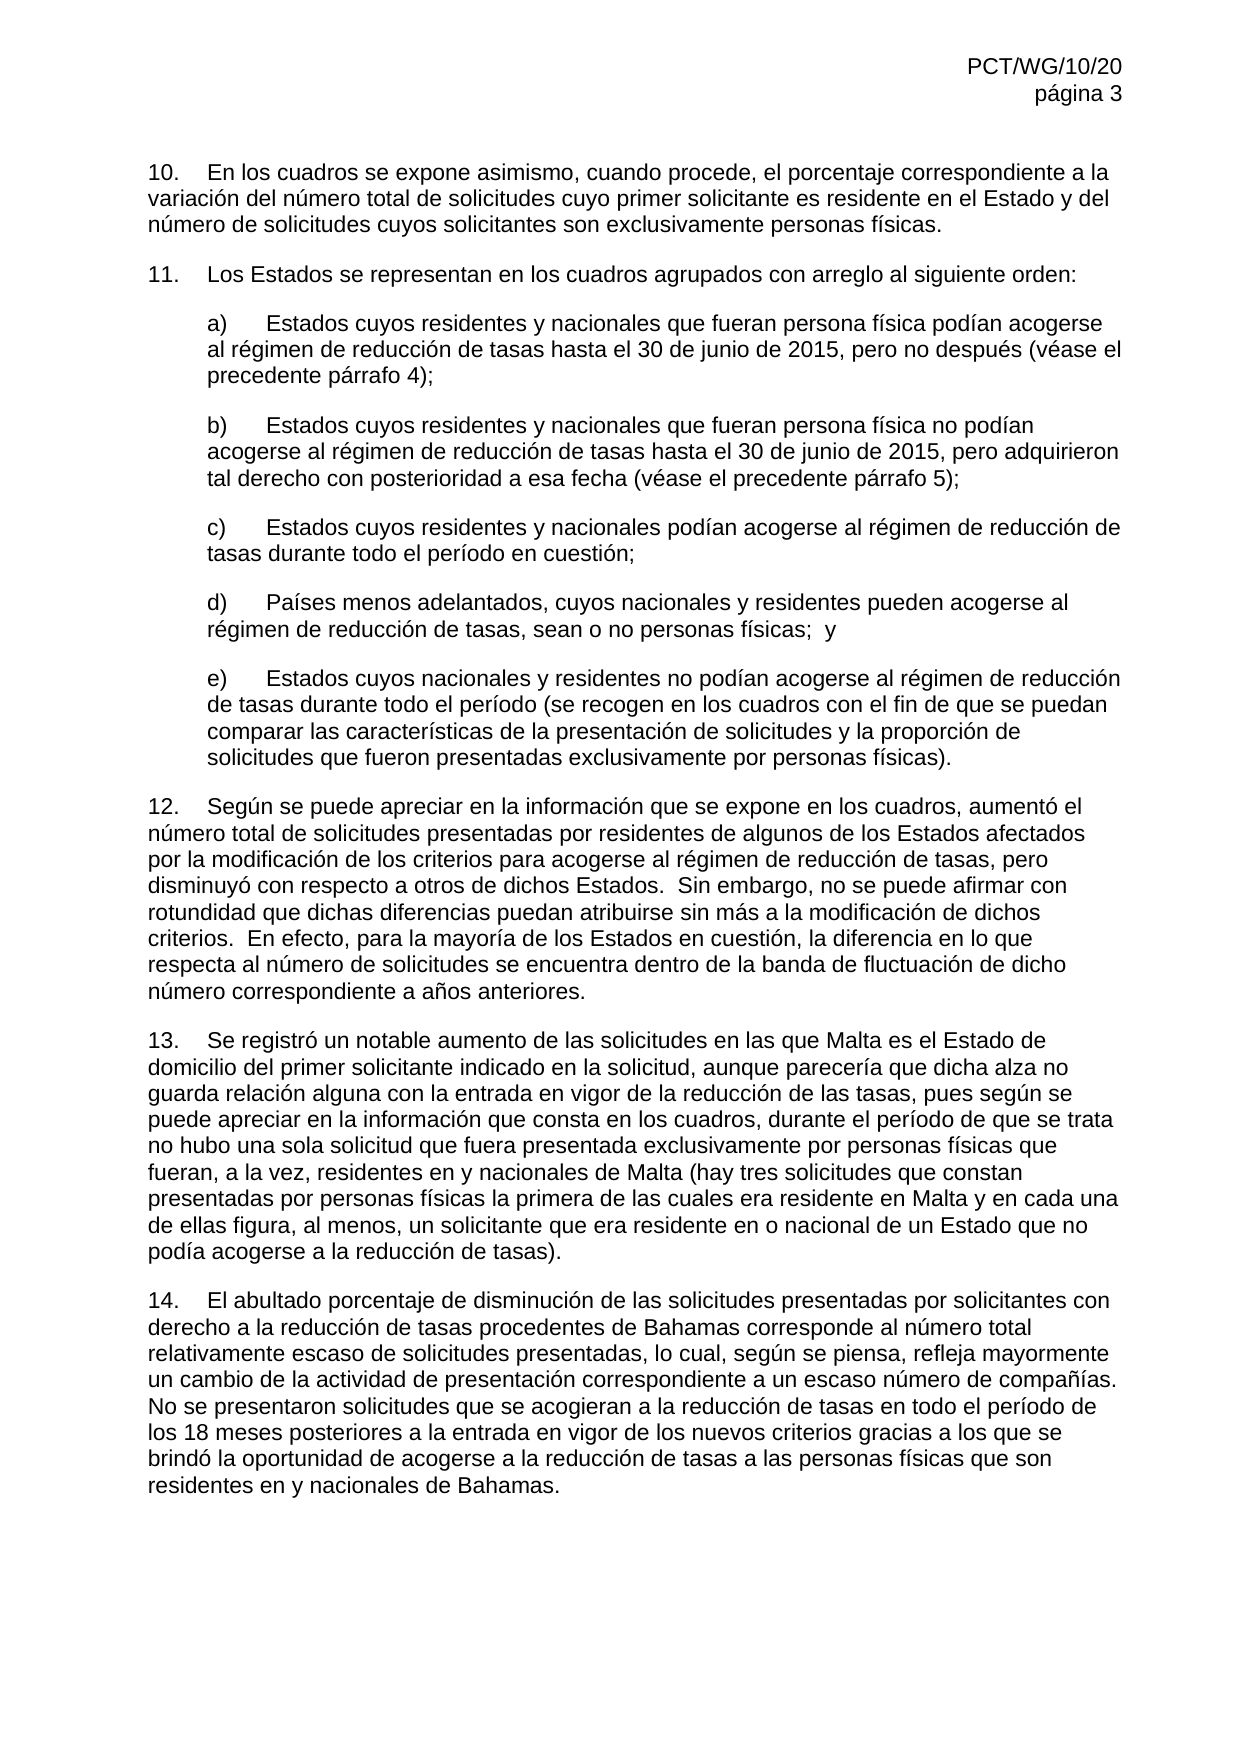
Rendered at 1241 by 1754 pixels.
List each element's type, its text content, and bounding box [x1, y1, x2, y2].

text Según se puede apreciar en la información que se expone en los cuadros, aumentó el número total de solicitudes presentadas por residentes de algunos de los Estados afectados por la modificación de los criterios para acogerse al régimen de reducción de tasas, pero disminuyó con respecto a otros de dichos Estados. Sin embargo, no se puede afirmar con rotundidad que dichas diferencias puedan atribuirse sin más a la modificación de dichos criterios. En efecto, para la mayoría de los Estados en cuestión, la diferencia en lo que respecta al número de solicitudes se encuentra dentro de la banda de fluctuación de dicho número correspondiente a años anteriores. [148, 793, 1122, 1004]
list Países menos adelantados, cuyos nacionales y residentes pueden acogerse al régimen de reducción de tasas, sean o no personas físicas; y [207, 589, 1122, 642]
text En los cuadros se expone asimismo, cuando procede, el porcentaje correspondiente a la variación del número total de solicitudes cuyo primer solicitante es residente en el Estado y del número de solicitudes cuyos solicitantes son exclusivamente personas físicas. [148, 158, 1122, 238]
list Estados cuyos residentes y nacionales podían acogerse al régimen de reducción de tasas durante todo el período en cuestión; [207, 514, 1122, 566]
list Estados cuyos residentes y nacionales que fueran persona física podían acogerse al régimen de reducción de tasas hasta el 30 de junio de 2015, pero no después (véase el precedente párrafo 4); [207, 310, 1122, 389]
list Estados cuyos residentes y nacionales que fueran persona física no podían acogerse al régimen de reducción de tasas hasta el 30 de junio de 2015, pero adquirieron tal derecho con posterioridad a esa fecha (véase el precedente párrafo 5); [207, 412, 1122, 491]
text Se registró un notable aumento de las solicitudes en las que Malta es el Estado de domicilio del primer solicitante indicado en la solicitud, aunque parecería que dicha alza no guarda relación alguna con la entrada en vigor de la reducción de las tasas, pues según se puede apreciar en la información que consta en los cuadros, durante el período de que se trata no hubo una sola solicitud que fuera presentada exclusivamente por personas físicas que fueran, a la vez, residentes en y nacionales de Malta (hay tres solicitudes que constan presentadas por personas físicas la primera de las cuales era residente en Malta y en cada una de ellas figura, al menos, un solicitante que era residente en o nacional de un Estado que no podía acogerse a la reducción de tasas). [148, 1027, 1122, 1264]
text El abultado porcentaje de disminución de las solicitudes presentadas por solicitantes con derecho a la reducción de tasas procedentes de Bahamas corresponde al número total relativamente escaso de solicitudes presentadas, lo cual, según se piensa, refleja mayormente un cambio de la actividad de presentación correspondiente a un escaso número de compañías. No se presentaron solicitudes que se acogieran a la reducción de tasas en todo el período de los 18 meses posteriores a la entrada en vigor de los nuevos criterios gracias a los que se brindó la oportunidad de acogerse a la reducción de tasas a las personas físicas que son residentes en y nacionales de Bahamas. [148, 1287, 1122, 1498]
text Los Estados se representan en los cuadros agrupados con arreglo al siguiente orden: [148, 261, 1122, 287]
list Estados cuyos nacionales y residentes no podían acogerse al régimen de reducción de tasas durante todo el período (se recogen en los cuadros con el fin de que se puedan comparar las características de la presentación de solicitudes y la proporción de solicitudes que fueron presentadas exclusivamente por personas físicas). [207, 665, 1122, 770]
